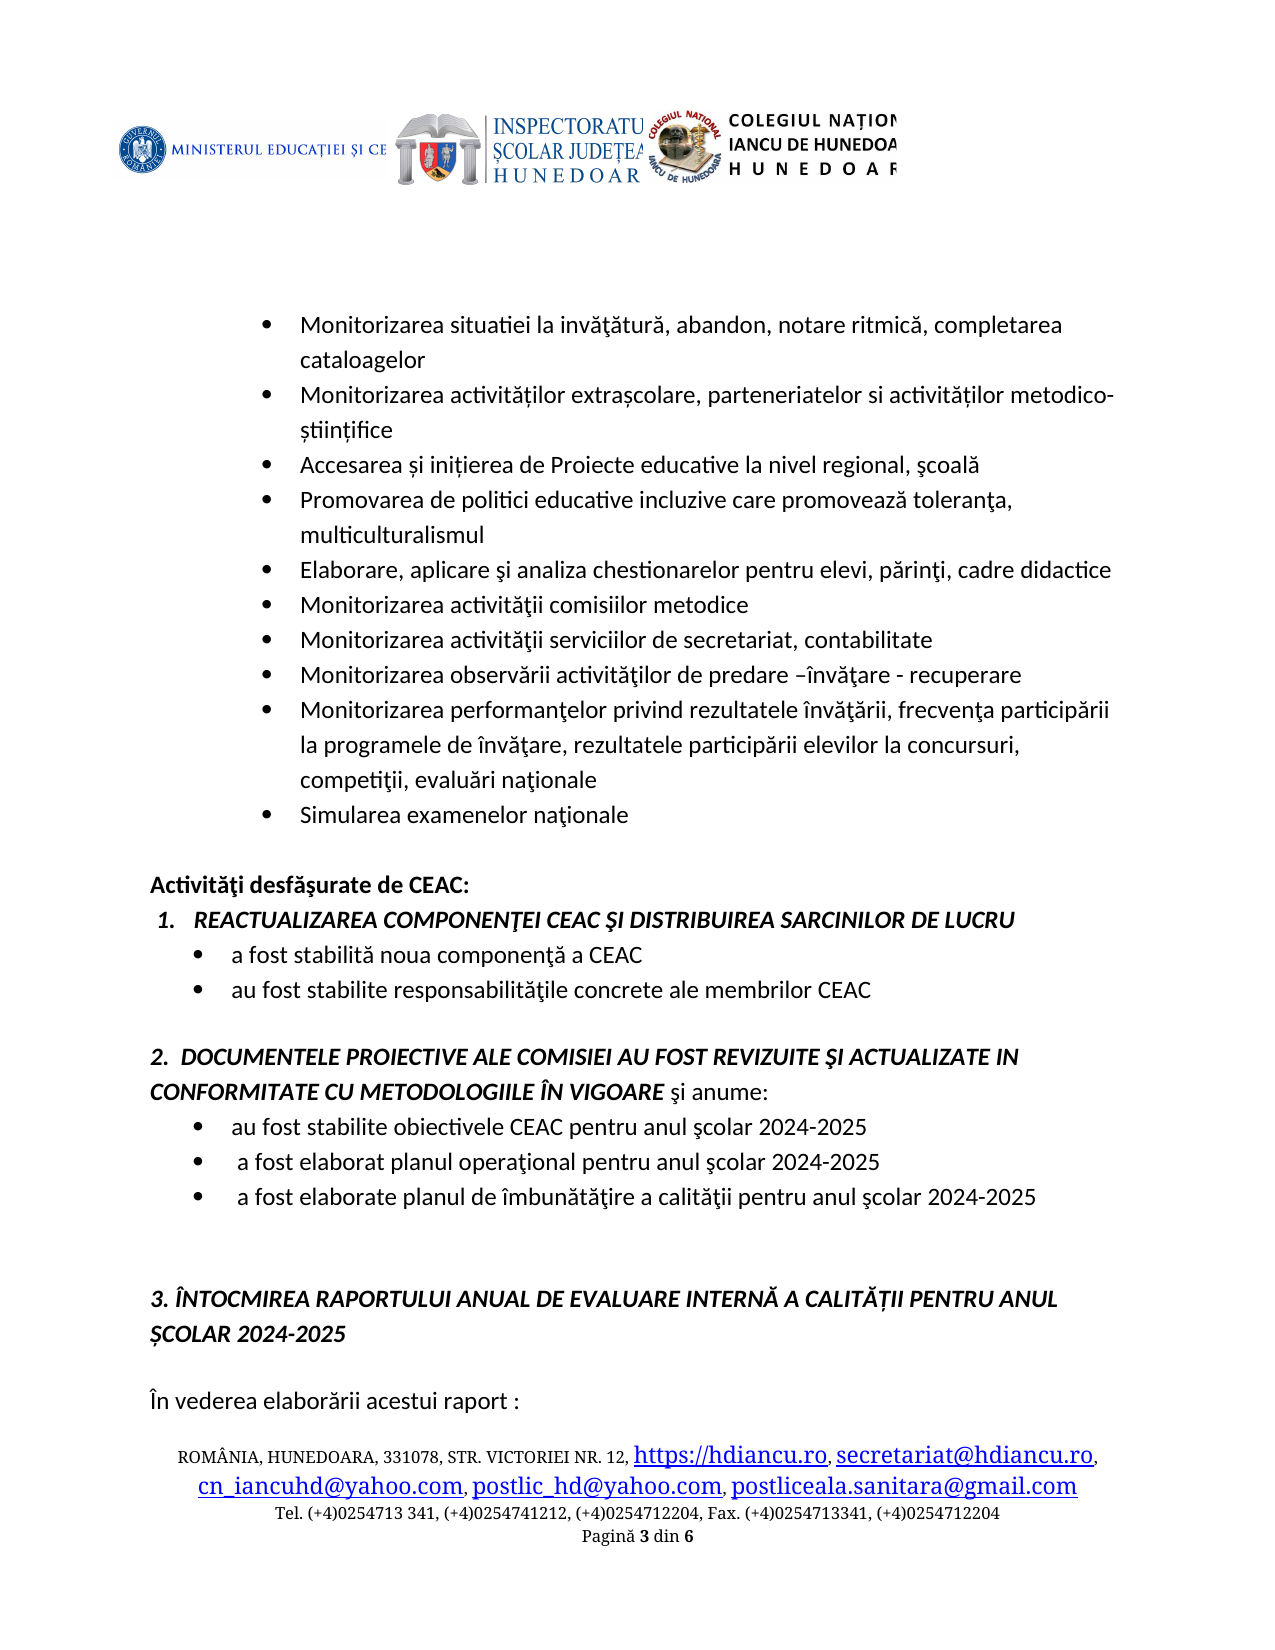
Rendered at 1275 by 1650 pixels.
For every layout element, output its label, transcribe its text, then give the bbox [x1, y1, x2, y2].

text 2. DOCUMENTELE PROIECTIVE ALE COMISIEI AU FOST REVIZUITE ŞI ACTUALIZATE IN CONFORMITATE CU METODOLOGIILE ÎN VIGOARE şi anume: [150, 1041, 1125, 1106]
list Accesarea și inițierea de Proiecte educative la nivel regional, şcoală [262, 449, 1125, 479]
list Simularea examenelor naţionale [262, 799, 1125, 829]
text În vederea elaborării acestui raport : [150, 1385, 1125, 1416]
list au fost stabilite obiectivele CEAC pentru anul şcolar 2024-2025 [194, 1111, 1125, 1141]
list REACTUALIZAREA COMPONENŢEI CEAC ŞI DISTRIBUIREA SARCINILOR DE LUCRU [156, 904, 1125, 934]
picture [392, 114, 643, 185]
list Promovarea de politici educative incluzive care promovează toleranţa, multiculturalismul [262, 484, 1125, 549]
list a fost elaborate planul de îmbunătăţire a calităţii pentru anul şcolar 2024-2025 [194, 1181, 1125, 1211]
text Activităţi desfăşurate de CEAC: [150, 869, 1125, 899]
list Monitorizarea observării activităţilor de predare –învăţare - recuperare [262, 659, 1125, 689]
list Monitorizarea activităților extrașcolare, parteneriatelor si activităților metodico-științifice [262, 379, 1125, 444]
list Elaborare, aplicare şi analiza chestionarelor pentru elevi, părinţi, cadre didactice [262, 554, 1125, 584]
picture [648, 110, 897, 183]
picture [110, 118, 387, 180]
list Monitorizarea performanţelor privind rezultatele învăţării, frecvenţa participării la programele de învăţare, rezultatele participării elevilor la concursuri, competiţii, evaluări naţionale [262, 694, 1125, 794]
list Monitorizarea activităţii serviciilor de secretariat, contabilitate [262, 624, 1125, 654]
list Monitorizarea activităţii comisiilor metodice [262, 589, 1125, 619]
list a fost elaborat planul operaţional pentru anul şcolar 2024-2025 [194, 1146, 1125, 1176]
text 3. ÎNTOCMIREA RAPORTULUI ANUAL DE EVALUARE INTERNĂ A CALITĂȚII PENTRU ANUL ȘCOLAR 2024-2025 [150, 1283, 1125, 1349]
list au fost stabilite responsabilităţile concrete ale membrilor CEAC [194, 974, 1125, 1004]
list a fost stabilită noua componenţă a CEAC [194, 939, 1125, 969]
list Monitorizarea situatiei la invăţătură, abandon, notare ritmică, completarea cataloagelor [262, 309, 1125, 374]
